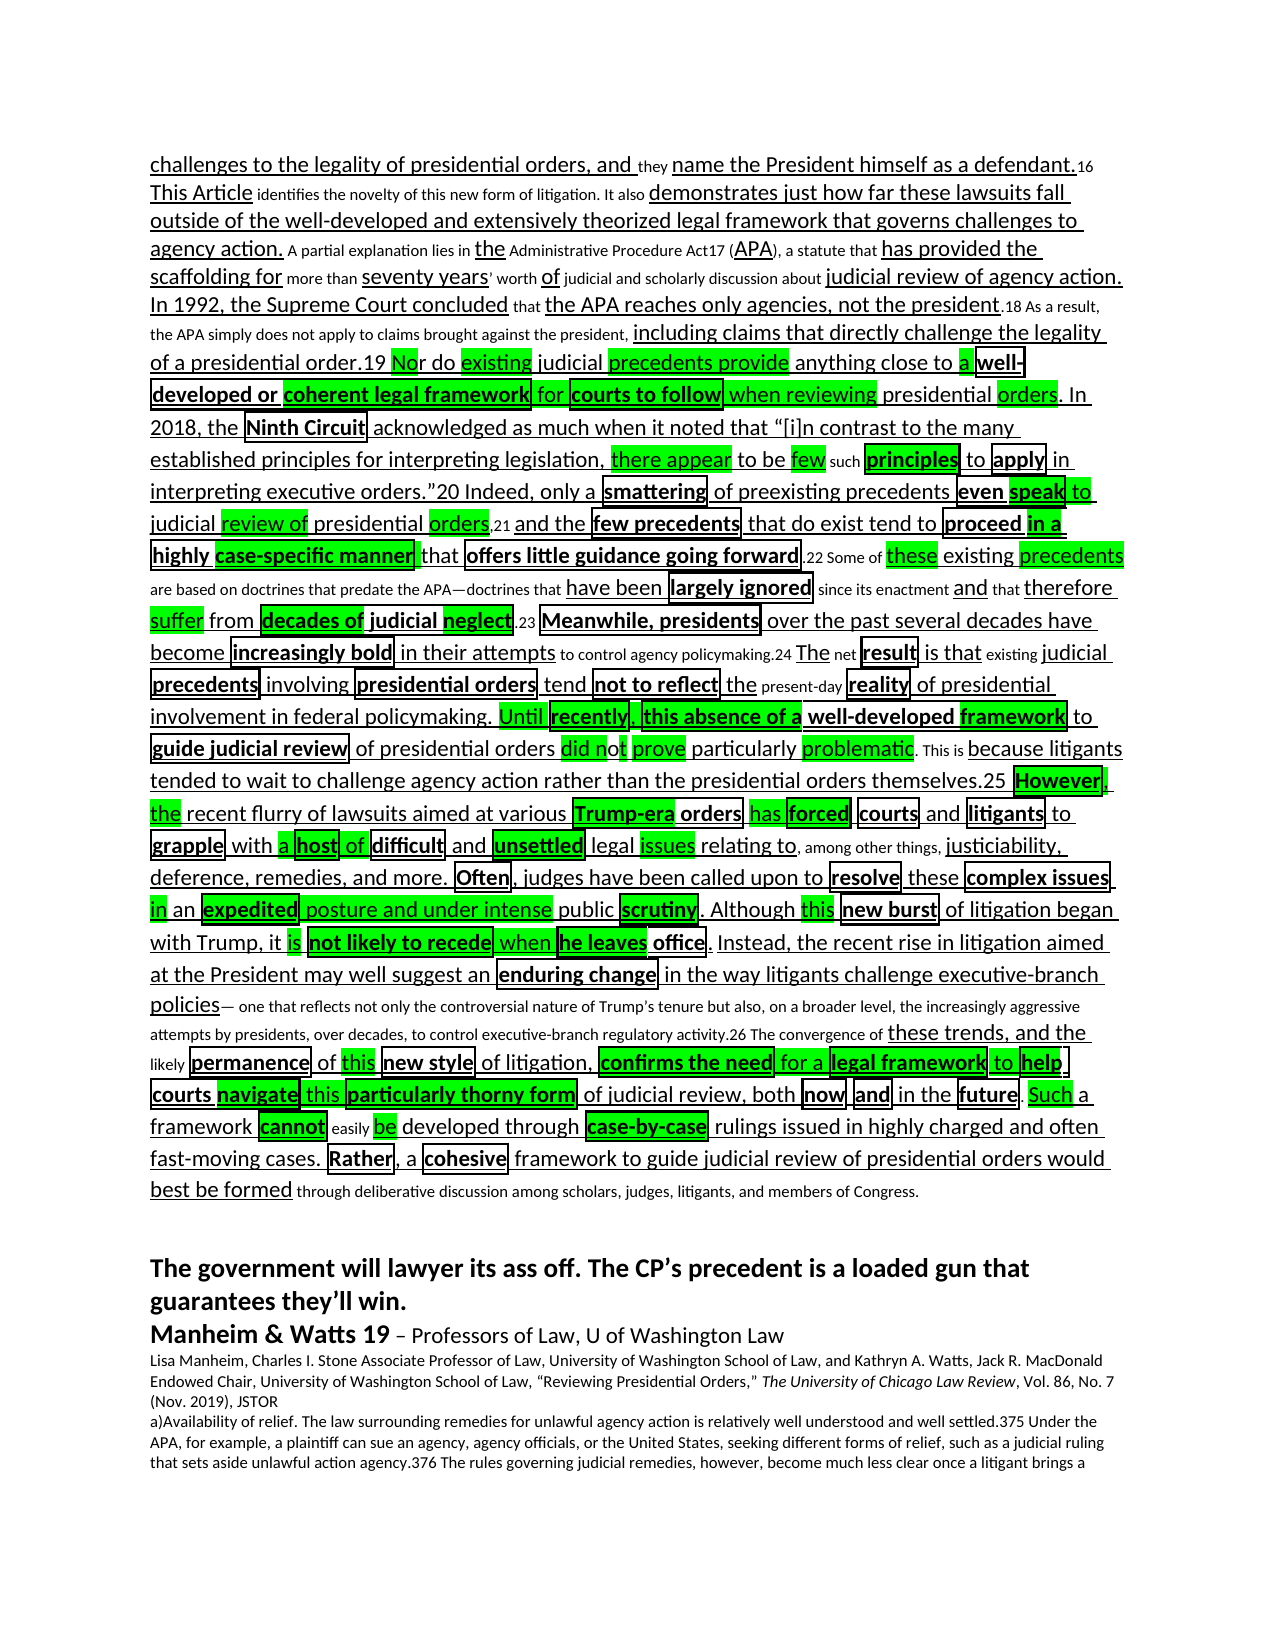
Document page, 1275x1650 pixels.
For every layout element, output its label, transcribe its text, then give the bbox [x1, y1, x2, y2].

text Manheim & Watts 19 – Professors of Law, U of Washington Law [150, 1318, 1125, 1351]
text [150, 1412, 1125, 1472]
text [150, 150, 1125, 1203]
text Lisa Manheim, Charles I. Stone Associate Professor of Law, University of Washington School of Law, and Kathryn A. Watts, Jack R. MacDonald Endowed Chair, University of Washington School of Law, “Reviewing Presidential Orders,” The University of Chicago Law Review, Vol. 86, No. 7 (Nov. 2019), JSTOR [150, 1351, 1125, 1412]
subtitle The government will lawyer its ass off. The CP’s precedent is a loaded gun that guarantees they’ll win. [150, 1252, 1125, 1318]
